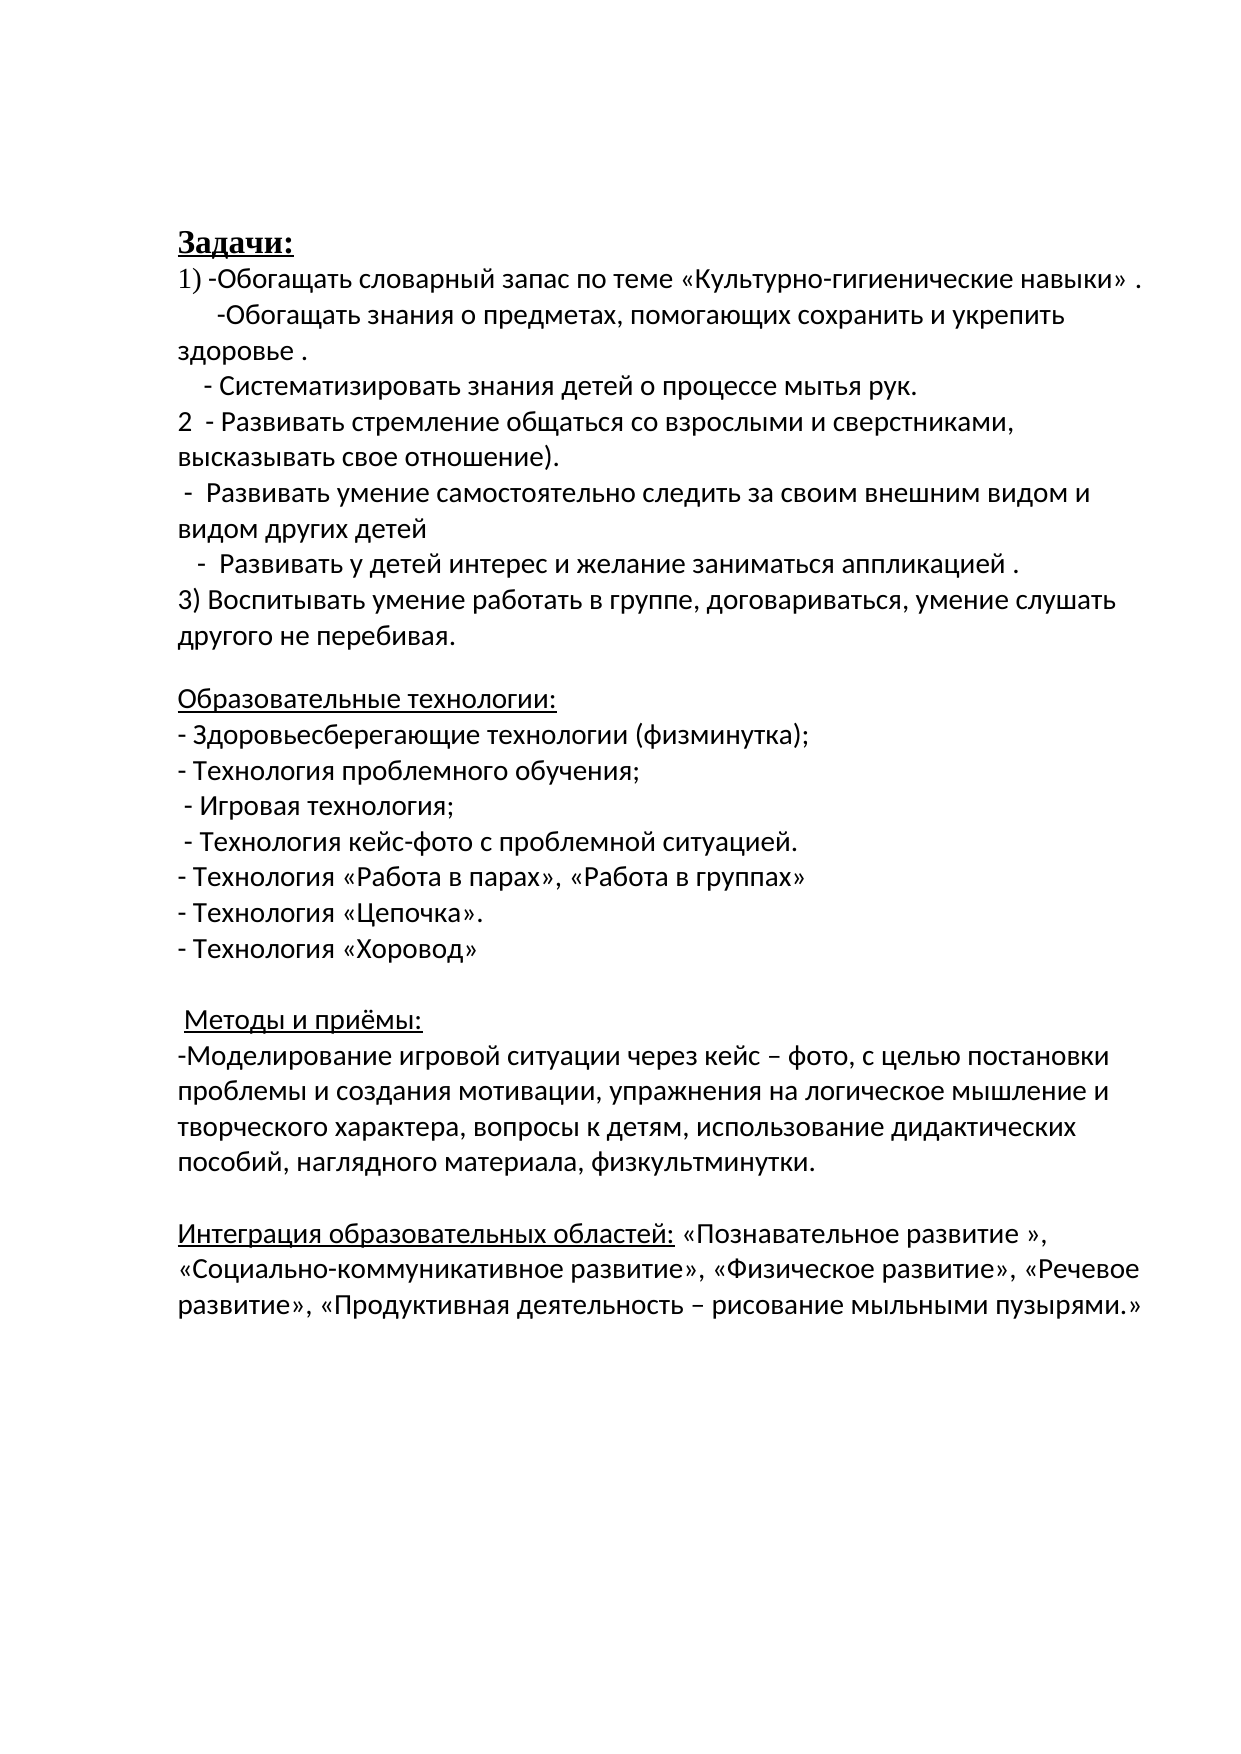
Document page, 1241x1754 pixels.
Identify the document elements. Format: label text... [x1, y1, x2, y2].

text Образовательные технологии: - Здоровьесберегающие технологии (физминутка); - Технология проблемного обучения; - Игровая технология; - Технология кейс-фото с проблемной ситуацией. - Технология «Работа в парах», «Работа в группах» - Технология «Цепочка». - Технология «Хоровод» Методы и приёмы: -Моделирование игровой ситуации через кейс – фото, с целью постановки проблемы и создания мотивации, упражнения на логическое мышление и творческого характера, вопросы к детям, использование дидактических пособий, наглядного материала, физкультминутки. Интеграция образовательных областей: «Познавательное развитие », «Социально-коммуникативное развитие», «Физическое развитие», «Речевое развитие», «Продуктивная деятельность – рисование мыльными пузырями.» [177, 680, 1152, 1322]
text Задачи: 1) -Обогащать словарный запас по теме «Культурно-гигиенические навыки» . -Обогащать знания о предметах, помогающих сохранить и укрепить здоровье . - Систематизировать знания детей о процессе мытья рук. 2 - Развивать стремление общаться со взрослыми и сверстниками, высказывать свое отношение). - Развивать умение самостоятельно следить за своим внешним видом и видом других детей - Развивать у детей интерес и желание заниматься аппликацией . 3) Воспитывать умение работать в группе, договариваться, умение слушать другого не перебивая. [177, 174, 1152, 680]
